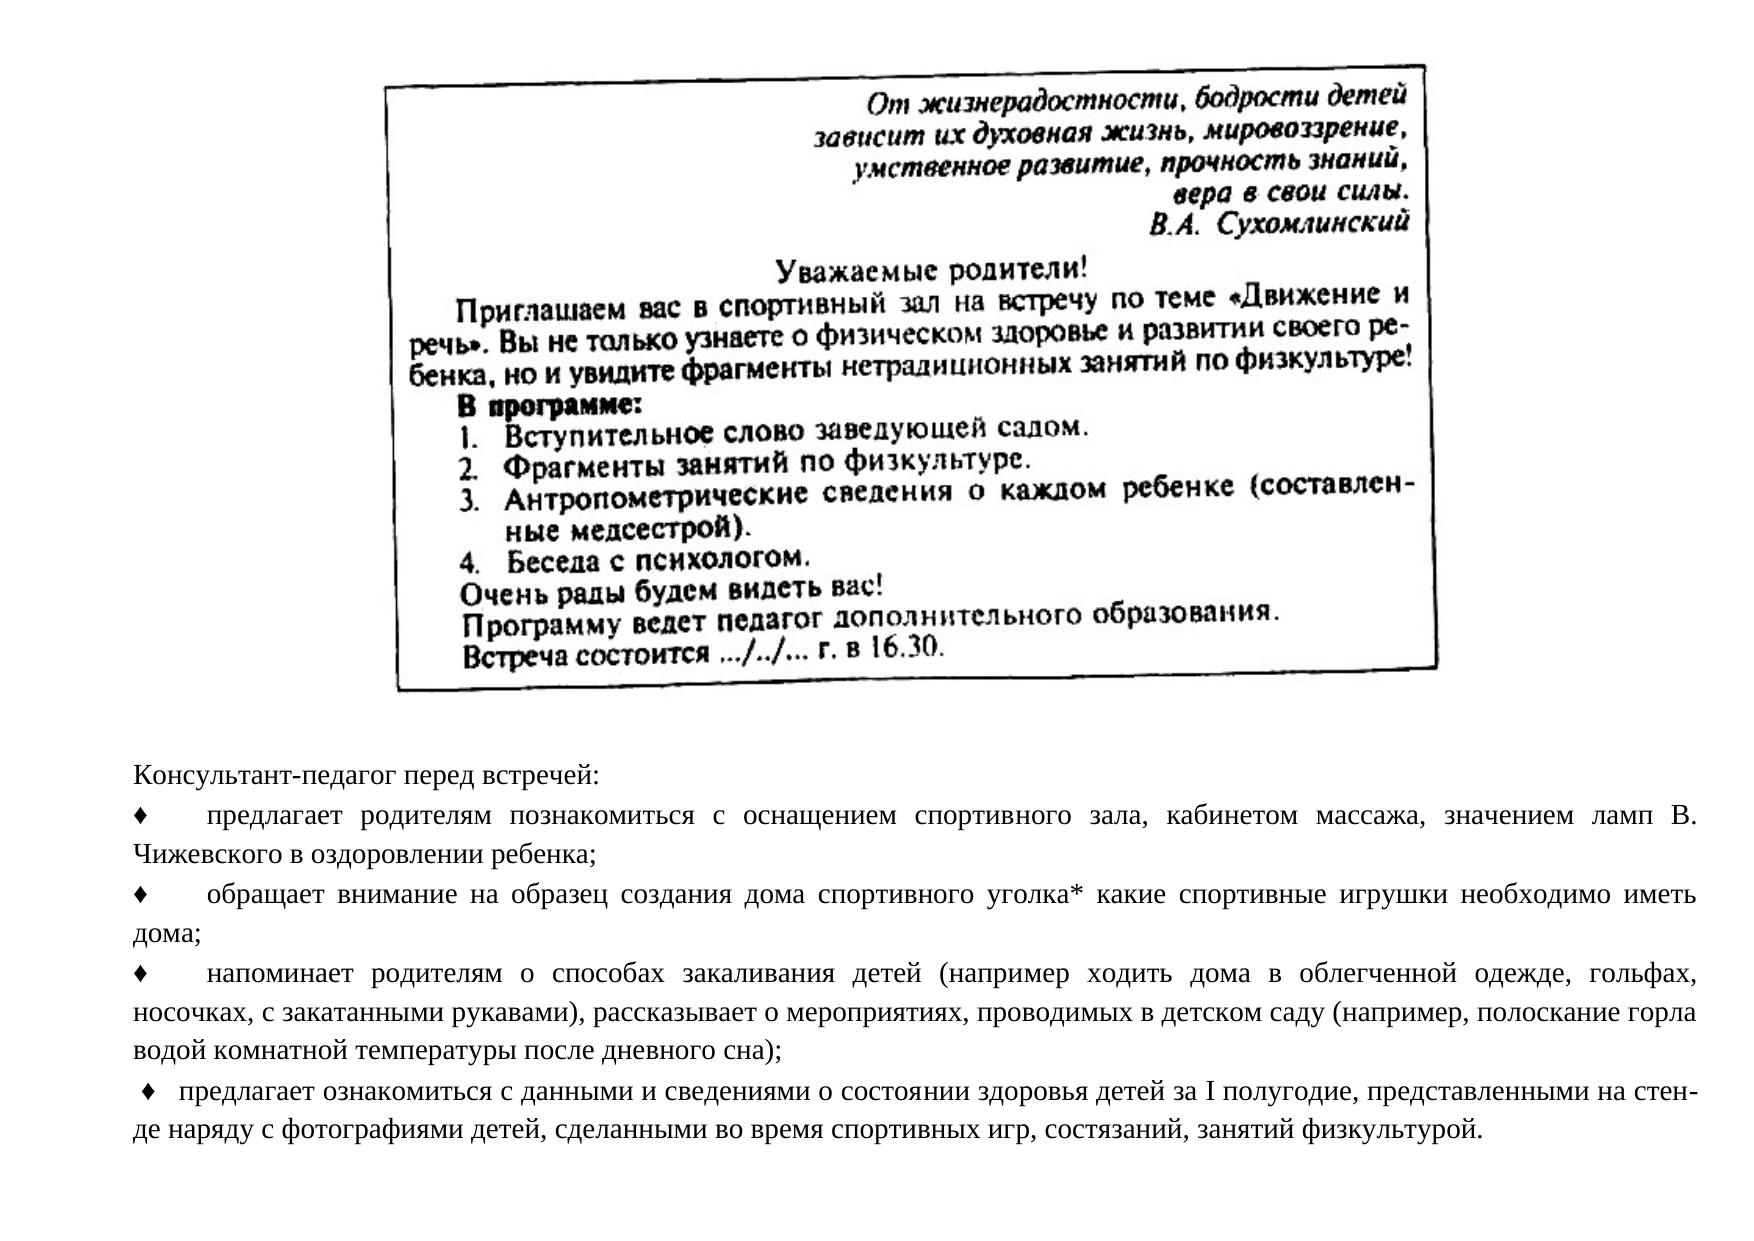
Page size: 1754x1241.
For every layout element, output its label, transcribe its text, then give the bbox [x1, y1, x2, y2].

list обращает внимание на образец создания дома спортивного уголка* какие спортивные игрушки необходимо иметь дома; [133, 876, 1698, 948]
list напоминает родителям о способах закаливания детей (например ходить дома в облегченной одежде, гольфах, носочках, с закатанными рукавами), рассказывает о мероприятиях, проводимых в детском саду (например, полоскание горла водой комнатной температуры после дневного сна); [133, 955, 1698, 1066]
picture [371, 59, 1460, 711]
text ♦ предлагает ознакомиться с данными и сведениями о состоянии здоровья детей за I полугодие, представленными на стенде наряду с фотографиями детей, сделанными во время спортивных игр, состязаний, занятий физкультурой. [133, 1073, 1698, 1145]
list предлагает родителям познакомиться с оснащением спортивного зала, кабинетом массажа, значением ламп В. Чижевского в оздоровлении ребенка; [133, 797, 1698, 869]
text Консультант-педагог перед встречей: [133, 757, 1698, 791]
